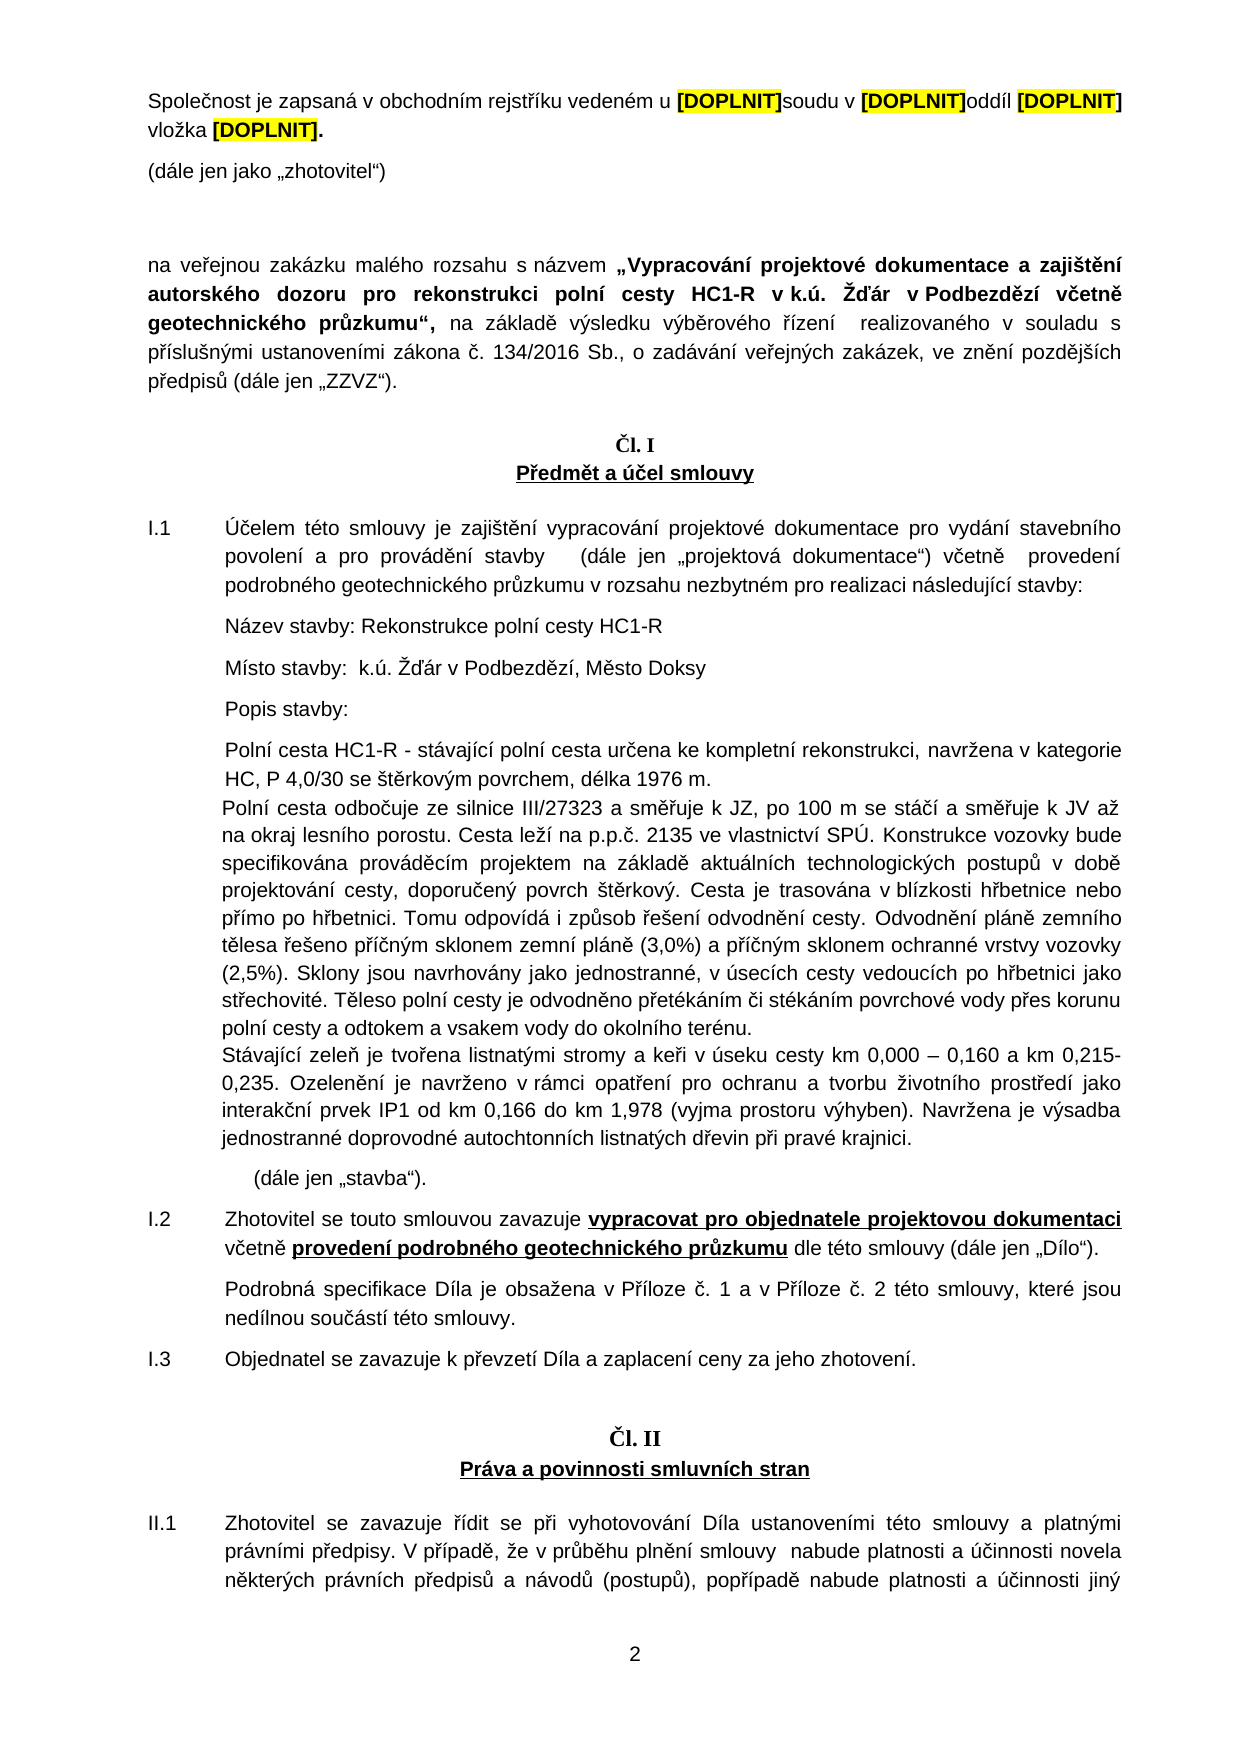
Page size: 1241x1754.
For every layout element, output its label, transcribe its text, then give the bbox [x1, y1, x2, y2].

text Stávající zeleň je tvořena listnatými stromy a keři v úseku cesty km 0,000 – 0,160 a km 0,215- 0,235. Ozelenění je navrženo v rámci opatření pro ochranu a tvorbu životního prostředí jako interakční prvek IP1 od km 0,166 do km 1,978 (vyjma prostoru výhyben). Navržena je výsadba jednostranné doprovodné autochtonních listnatých dřevin při pravé krajnici. [222, 1043, 1122, 1149]
list Objednatel se zavazuje k převzetí Díla a zaplacení ceny za jeho zhotovení. [148, 1347, 1122, 1371]
list Účelem této smlouvy je zajištění vypracování projektové dokumentace pro vydání stavebního povolení a pro provádění stavby (dále jen „projektová dokumentace“) včetně provedení podrobného geotechnického průzkumu v rozsahu nezbytném pro realizaci následující stavby: [148, 516, 1122, 597]
list Polní cesta HC1-R - stávající polní cesta určena ke kompletní rekonstrukci, navržena v kategorie HC, P 4,0/30 se štěrkovým povrchem, délka 1976 m. [224, 738, 1122, 791]
text na veřejnou zakázku malého rozsahu s názvem „Vypracování projektové dokumentace a zajištění autorského dozoru pro rekonstrukci polní cesty HC1-R v k.ú. Žďár v Podbezdězí včetně geotechnického průzkumu“, na základě výsledku výběrového řízení realizovaného v souladu s příslušnými ustanoveními zákona č. 134/2016 Sb., o zadávání veřejných zakázek, ve znění pozdějších předpisů (dále jen „ZZVZ“). [148, 249, 1122, 395]
list Popis stavby: [224, 697, 1122, 721]
text Práva a povinnosti smluvních stran [148, 1426, 1122, 1481]
text (dále jen jako „zhotovitel“) [110, 159, 1122, 183]
text Čl. I [148, 407, 1122, 457]
text Polní cesta odbočuje ze silnice III/27323 a směřuje k JZ, po 100 m se stáčí a směřuje k JV až na okraj lesního porostu. Cesta leží na p.p.č. 2135 ve vlastnictví SPÚ. Konstrukce vozovky bude specifikována prováděcím projektem na základě aktuálních technologických postupů v době projektování cesty, doporučený povrch štěrkový. Cesta je trasována v blízkosti hřbetnice nebo přímo po hřbetnici. Tomu odpovídá i způsob řešení odvodnění cesty. Odvodnění pláně zemního tělesa řešeno příčným sklonem zemní pláně (3,0%) a příčným sklonem ochranné vrstvy vozovky (2,5%). Sklony jsou navrhovány jako jednostranné, v úsecích cesty vedoucích po hřbetnici jako střechovité. Těleso polní cesty je odvodněno přetékáním či stékáním povrchové vody přes korunu polní cesty a odtokem a vsakem vody do okolního terénu. [222, 796, 1122, 1039]
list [148, 1510, 1122, 1592]
list Zhotovitel se touto smlouvou zavazuje vypracovat pro objednatele projektovou dokumentaci včetně provedení podrobného geotechnického průzkumu dle této smlouvy (dále jen „Dílo“). [148, 1207, 1122, 1259]
text Předmět a účel smlouvy [148, 457, 1122, 486]
list Podrobná specifikace Díla je obsažena v Příloze č. 1 a v Příloze č. 2 této smlouvy, které jsou nedílnou součástí této smlouvy. [224, 1277, 1122, 1329]
list Místo stavby: k.ú. Žďár v Podbezdězí, Město Doksy [224, 656, 1122, 679]
text Společnost je zapsaná v obchodním rejstříku vedeném u [DOPLNIT]soudu v [DOPLNIT]oddíl [DOPLNIT] vložka [DOPLNIT]. [148, 89, 1152, 141]
list (dále jen „stavba“). [224, 1166, 1122, 1189]
list Název stavby: Rekonstrukce polní cesty HC1-R [224, 614, 1122, 638]
